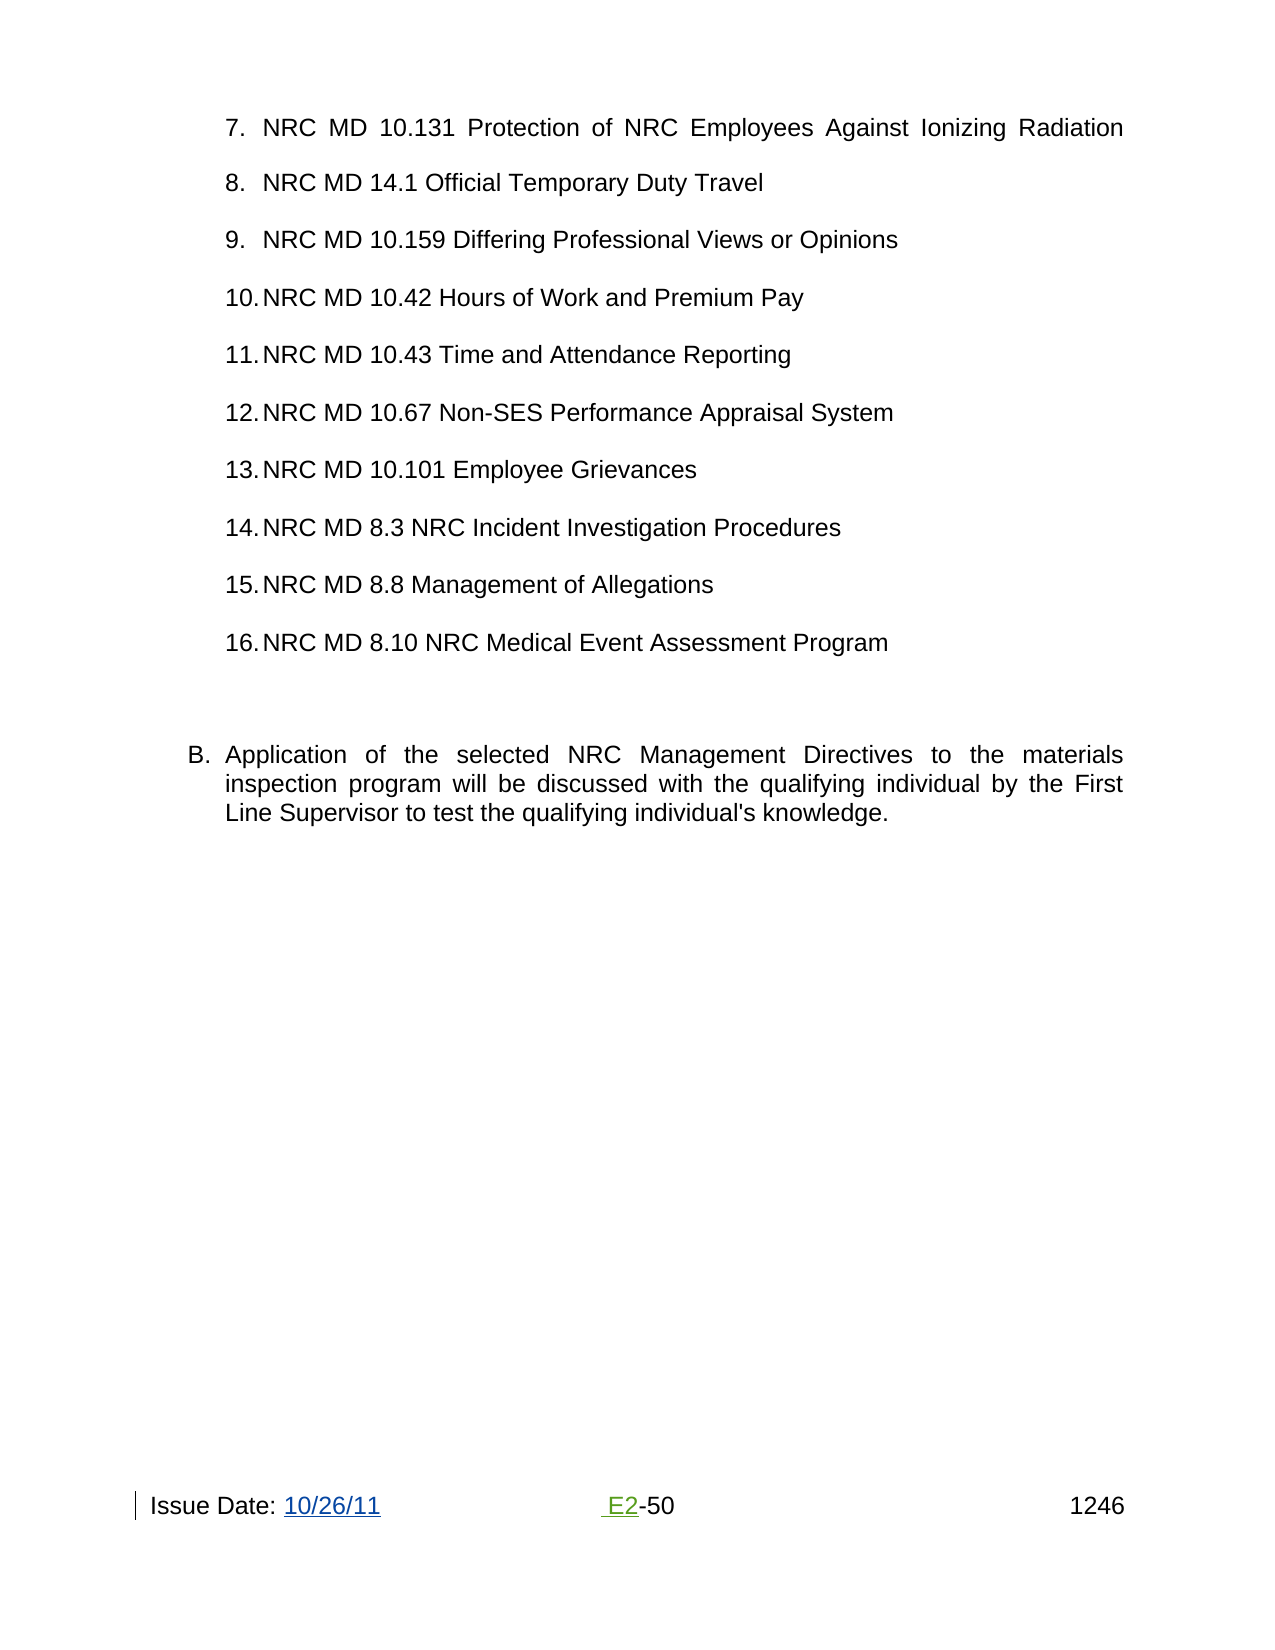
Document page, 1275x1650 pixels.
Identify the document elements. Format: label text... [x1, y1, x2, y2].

list Application of the selected NRC Management Directives to the materials inspection program will be discussed with the qualifying individual by the First Line Supervisor to test the qualifying individual's knowledge. [187, 740, 1125, 826]
list NRC MD 10.43 Time and Attendance Reporting [225, 340, 1125, 369]
list NRC MD 10.159 Differing Professional Views or Opinions [225, 225, 1125, 254]
list NRC MD 10.67 Non-SES Performance Appraisal System [225, 398, 1125, 426]
list NRC MD 10.101 Employee Grievances [225, 455, 1125, 484]
list NRC MD 8.10 NRC Medical Event Assessment Program [225, 628, 1125, 656]
list NRC MD 8.8 Management of Allegations [225, 570, 1125, 599]
list NRC MD 10.131 Protection of NRC Employees Against Ionizing Radiation [225, 112, 1125, 168]
list NRC MD 14.1 Official Temporary Duty Travel [225, 168, 1125, 196]
list NRC MD 8.3 NRC Incident Investigation Procedures [225, 513, 1125, 541]
list NRC MD 10.42 Hours of Work and Premium Pay [225, 283, 1125, 311]
